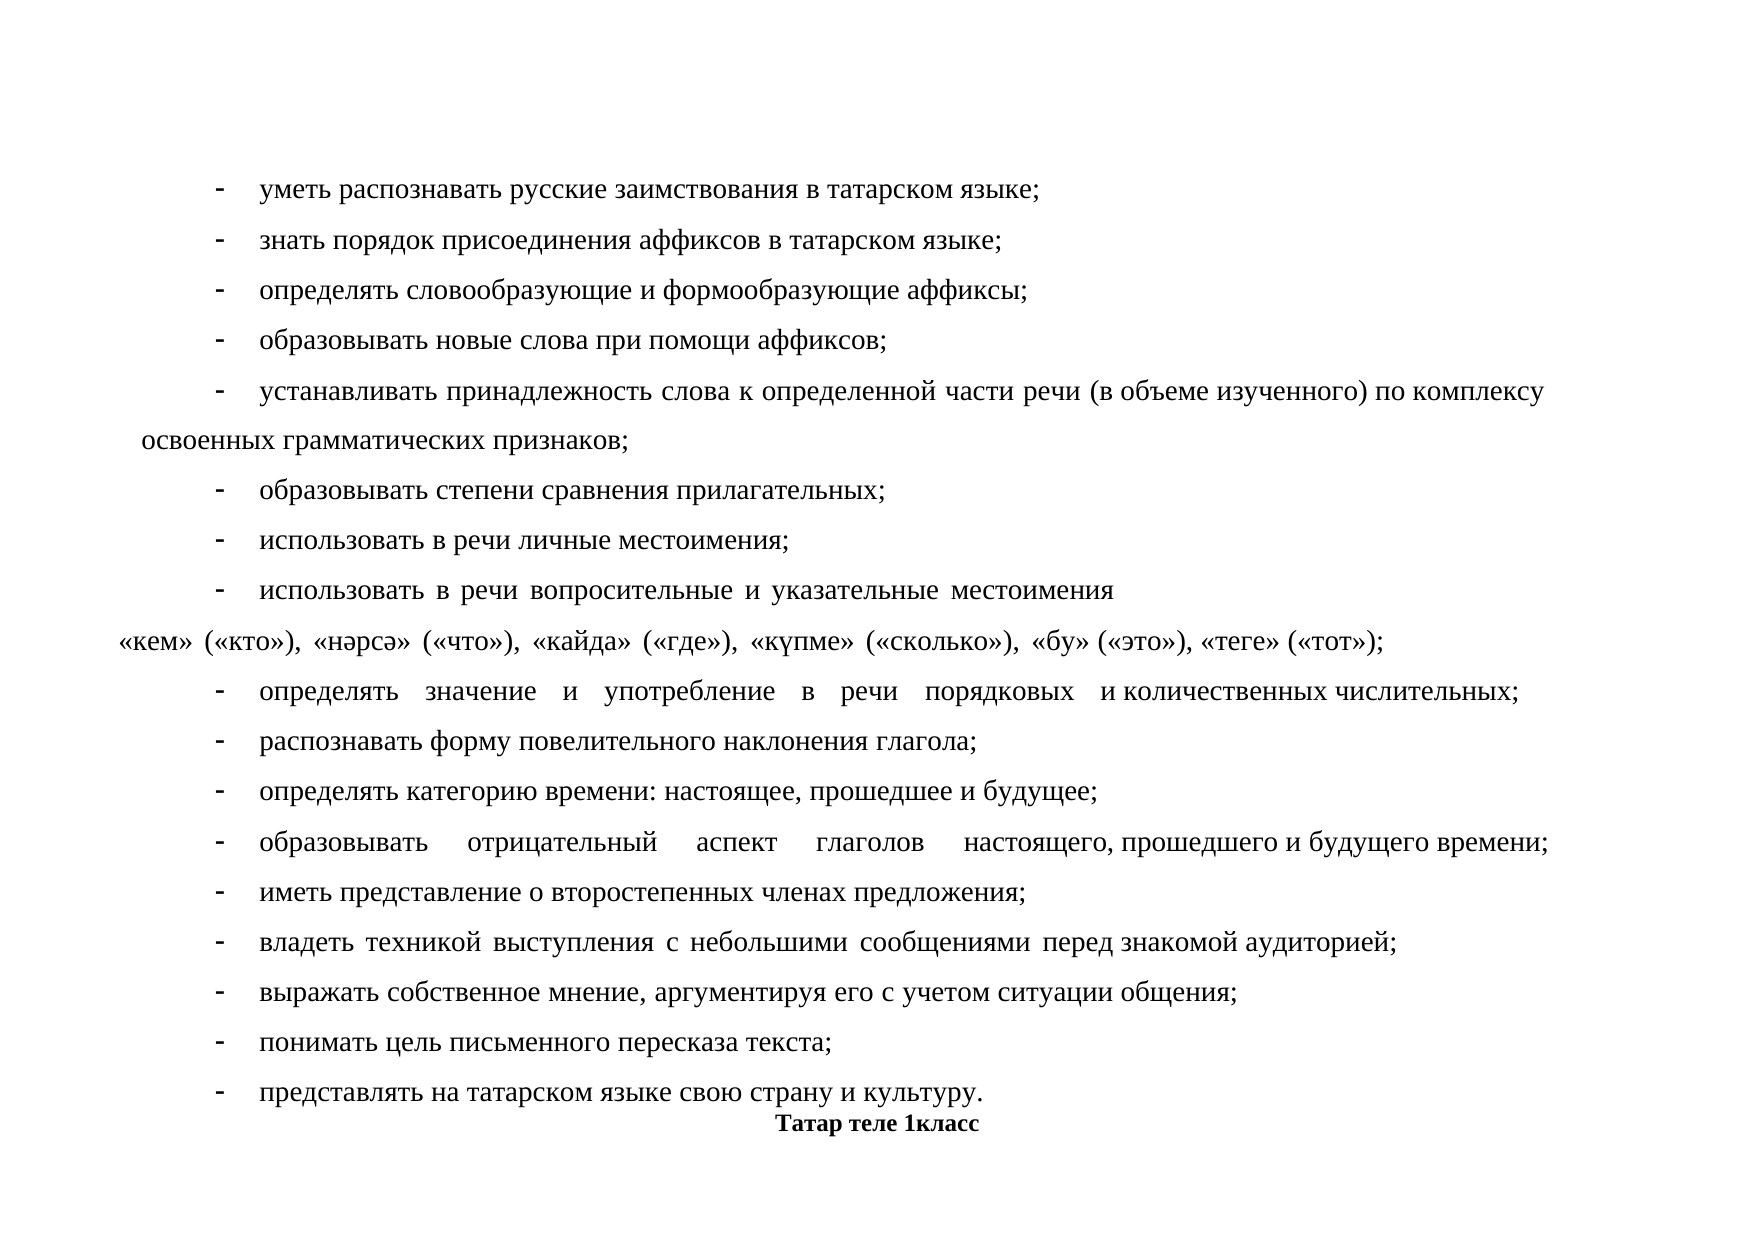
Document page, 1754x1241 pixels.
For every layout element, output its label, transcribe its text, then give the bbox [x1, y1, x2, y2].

list выражать собственное мнение, аргументируя его с учетом ситуации общения; [141, 974, 1595, 1008]
list иметь представление о второстепенных членах предложения; [215, 874, 1636, 907]
text «кем» («кто»), «нәрсә» («что»), «кайда» («где»), «күпме» («сколько»), «бу» («это»), «теге» («тот»); [118, 623, 1636, 657]
list понимать цель письменного пересказа текста; [215, 1024, 1636, 1058]
list определять значение и употребление в речи порядковых и количественных числительных; [141, 673, 1596, 707]
list уметь распознавать русские заимствования в татарском языке; [215, 171, 1636, 205]
list образовывать отрицательный аспект глаголов настоящего, прошедшего и будущего времени; [141, 824, 1595, 857]
list знать порядок присоединения аффиксов в татарском языке; [215, 222, 1636, 256]
list представлять на татарском языке свою страну и культуру. [215, 1074, 1636, 1108]
list определять категорию времени: настоящее, прошедшее и будущее; [215, 773, 1636, 807]
list образовывать новые слова при помощи аффиксов; [215, 322, 1636, 356]
list устанавливать принадлежность слова к определенной части речи (в объеме изученного) по комплексу освоенных грамматических признаков; [141, 373, 1595, 456]
list использовать в речи личные местоимения; [215, 522, 1636, 556]
list использовать в речи вопросительные и указательные местоимения [215, 572, 1636, 606]
list владеть техникой выступления с небольшими сообщениями перед знакомой аудиторией; [141, 924, 1596, 958]
list образовывать степени сравнения прилагательных; [215, 472, 1636, 506]
list определять словообразующие и формообразующие аффиксы; [215, 272, 1636, 306]
text Татар теле 1класс [118, 1108, 1636, 1137]
list распознавать форму повелительного наклонения глагола; [215, 723, 1636, 757]
